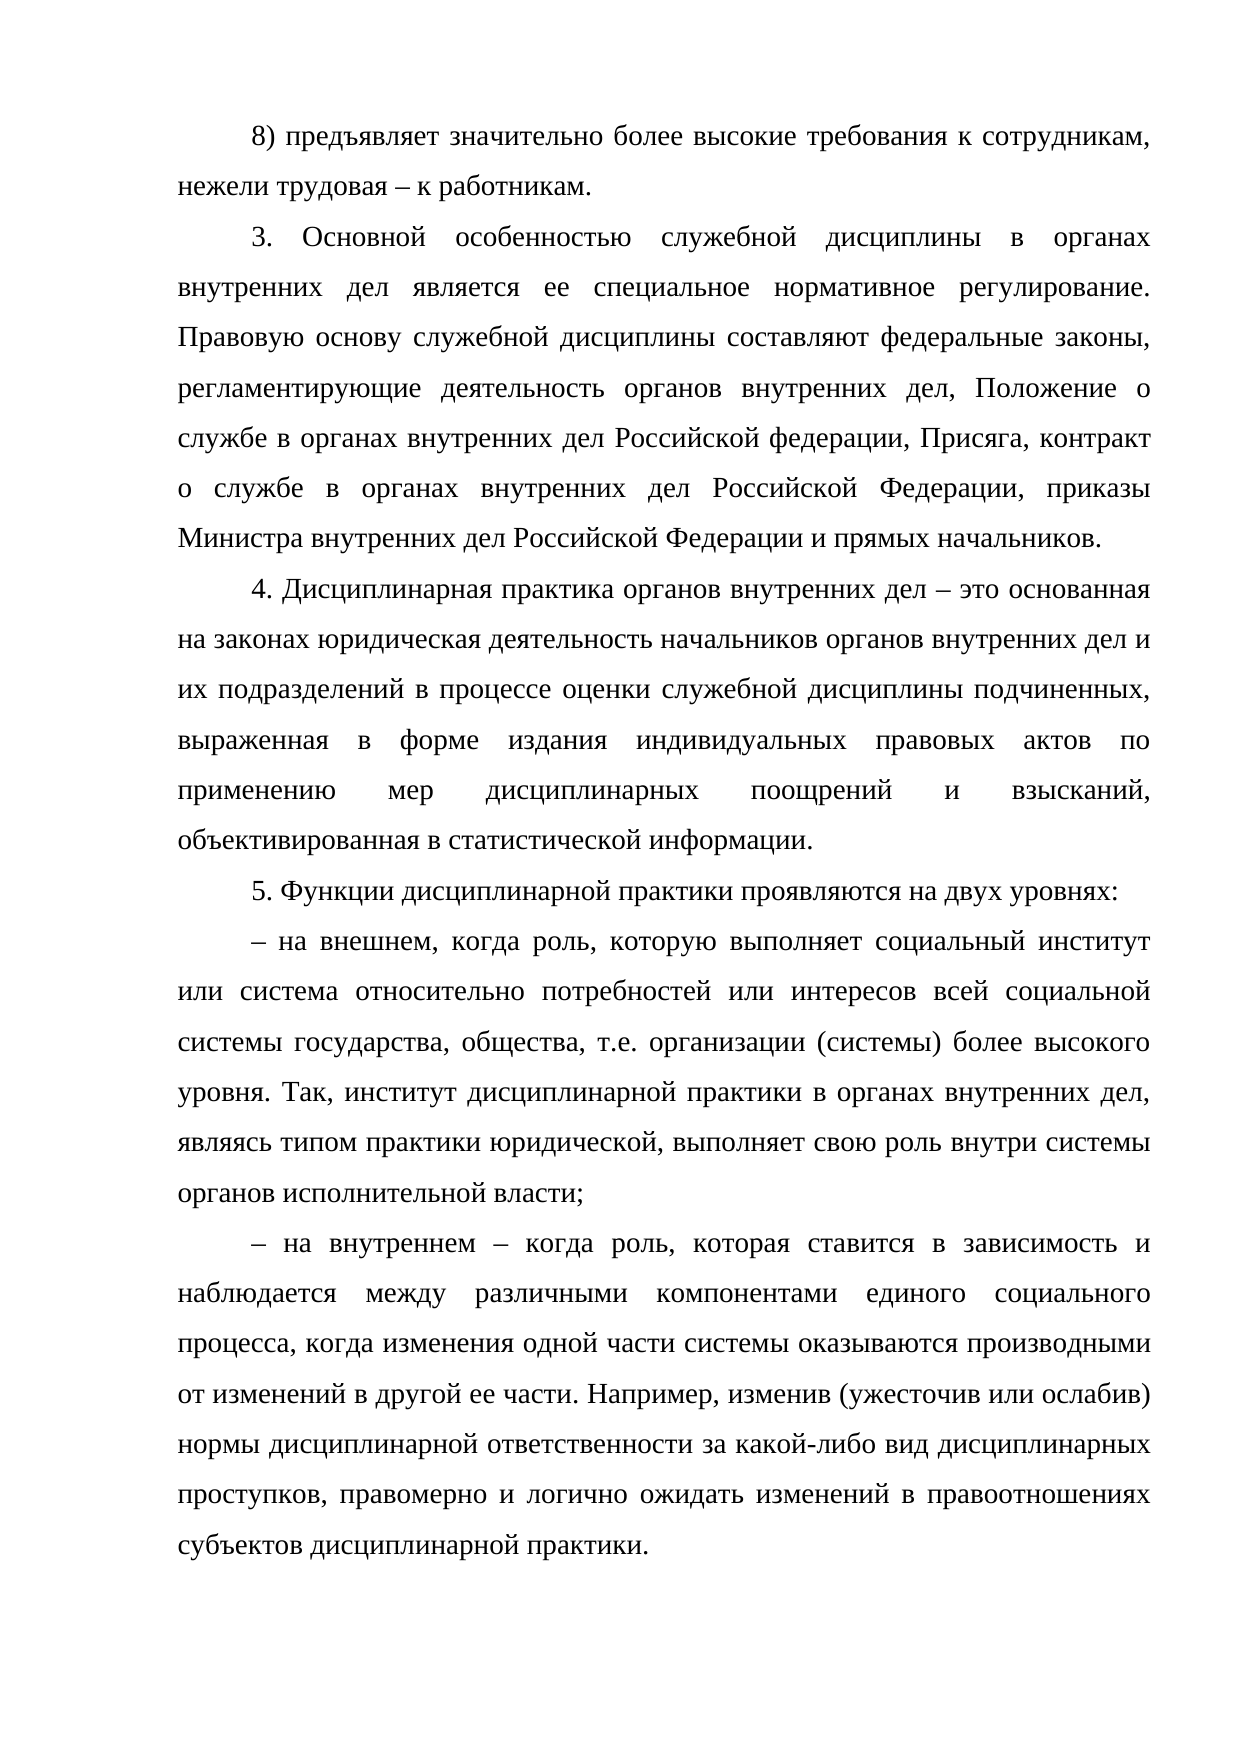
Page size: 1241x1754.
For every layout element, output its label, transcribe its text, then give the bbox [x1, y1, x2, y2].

text 3. Основной особенностью служебной дисциплины в органах внутренних дел является ее специальное нормативное регулирование. Правовую основу служебной дисциплины составляют федеральные законы, регламентирующие деятельность органов внутренних дел, Положение о службе в органах внутренних дел Российской федерации, Присяга, контракт о службе в органах внутренних дел Российской Федерации, приказы Министра внутренних дел Российской Федерации и прямых начальников. [177, 219, 1152, 554]
text 8) предъявляет значительно более высокие требования к сотрудникам, нежели трудовая – к работникам. [177, 118, 1152, 202]
text – на внутреннем – когда роль, которая ставится в зависимость и наблюдается между различными компонентами единого социального процесса, когда изменения одной части системы оказываются производными от изменений в другой ее части. Например, изменив (ужесточив или ослабив) нормы дисциплинарной ответственности за какой-либо вид дисциплинарных проступков, правомерно и логично ожидать изменений в правоотношениях субъектов дисциплинарной практики. [177, 1225, 1152, 1560]
text 4. Дисциплинарная практика органов внутренних дел – это основанная на законах юридическая деятельность начальников органов внутренних дел и их подразделений в процессе оценки служебной дисциплины подчиненных, выраженная в форме издания индивидуальных правовых актов по применению мер дисциплинарных поощрений и взысканий, объективированная в статистической информации. [177, 571, 1152, 856]
text – на внешнем, когда роль, которую выполняет социальный институт или система относительно потребностей или интересов всей социальной системы государства, общества, т.е. организации (системы) более высокого уровня. Так, институт дисциплинарной практики в органах внутренних дел, являясь типом практики юридической, выполняет свою роль внутри системы органов исполнительной власти; [177, 923, 1152, 1208]
text 5. Функции дисциплинарной практики проявляются на двух уровнях: [177, 873, 1152, 906]
